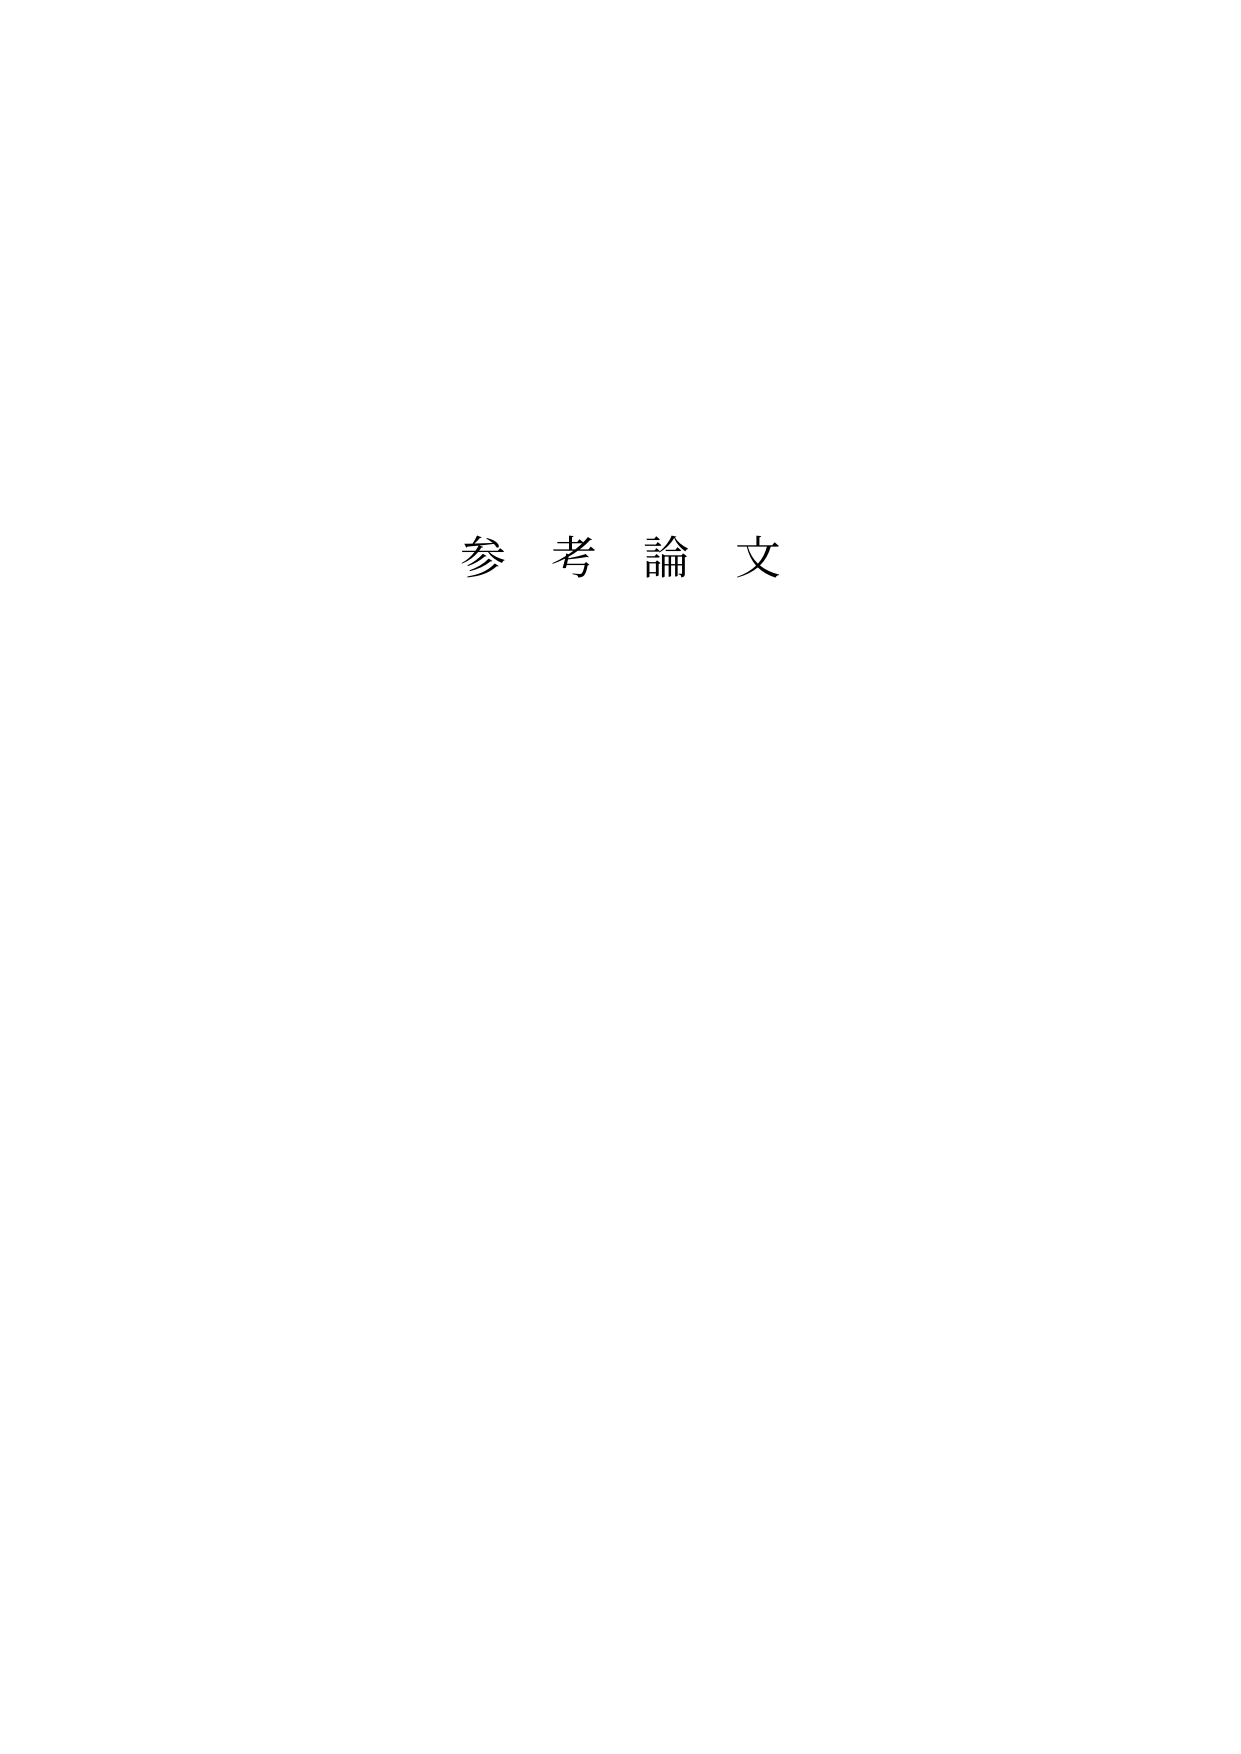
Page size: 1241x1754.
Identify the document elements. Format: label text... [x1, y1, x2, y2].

text 参 考 論 文 [177, 517, 1063, 592]
